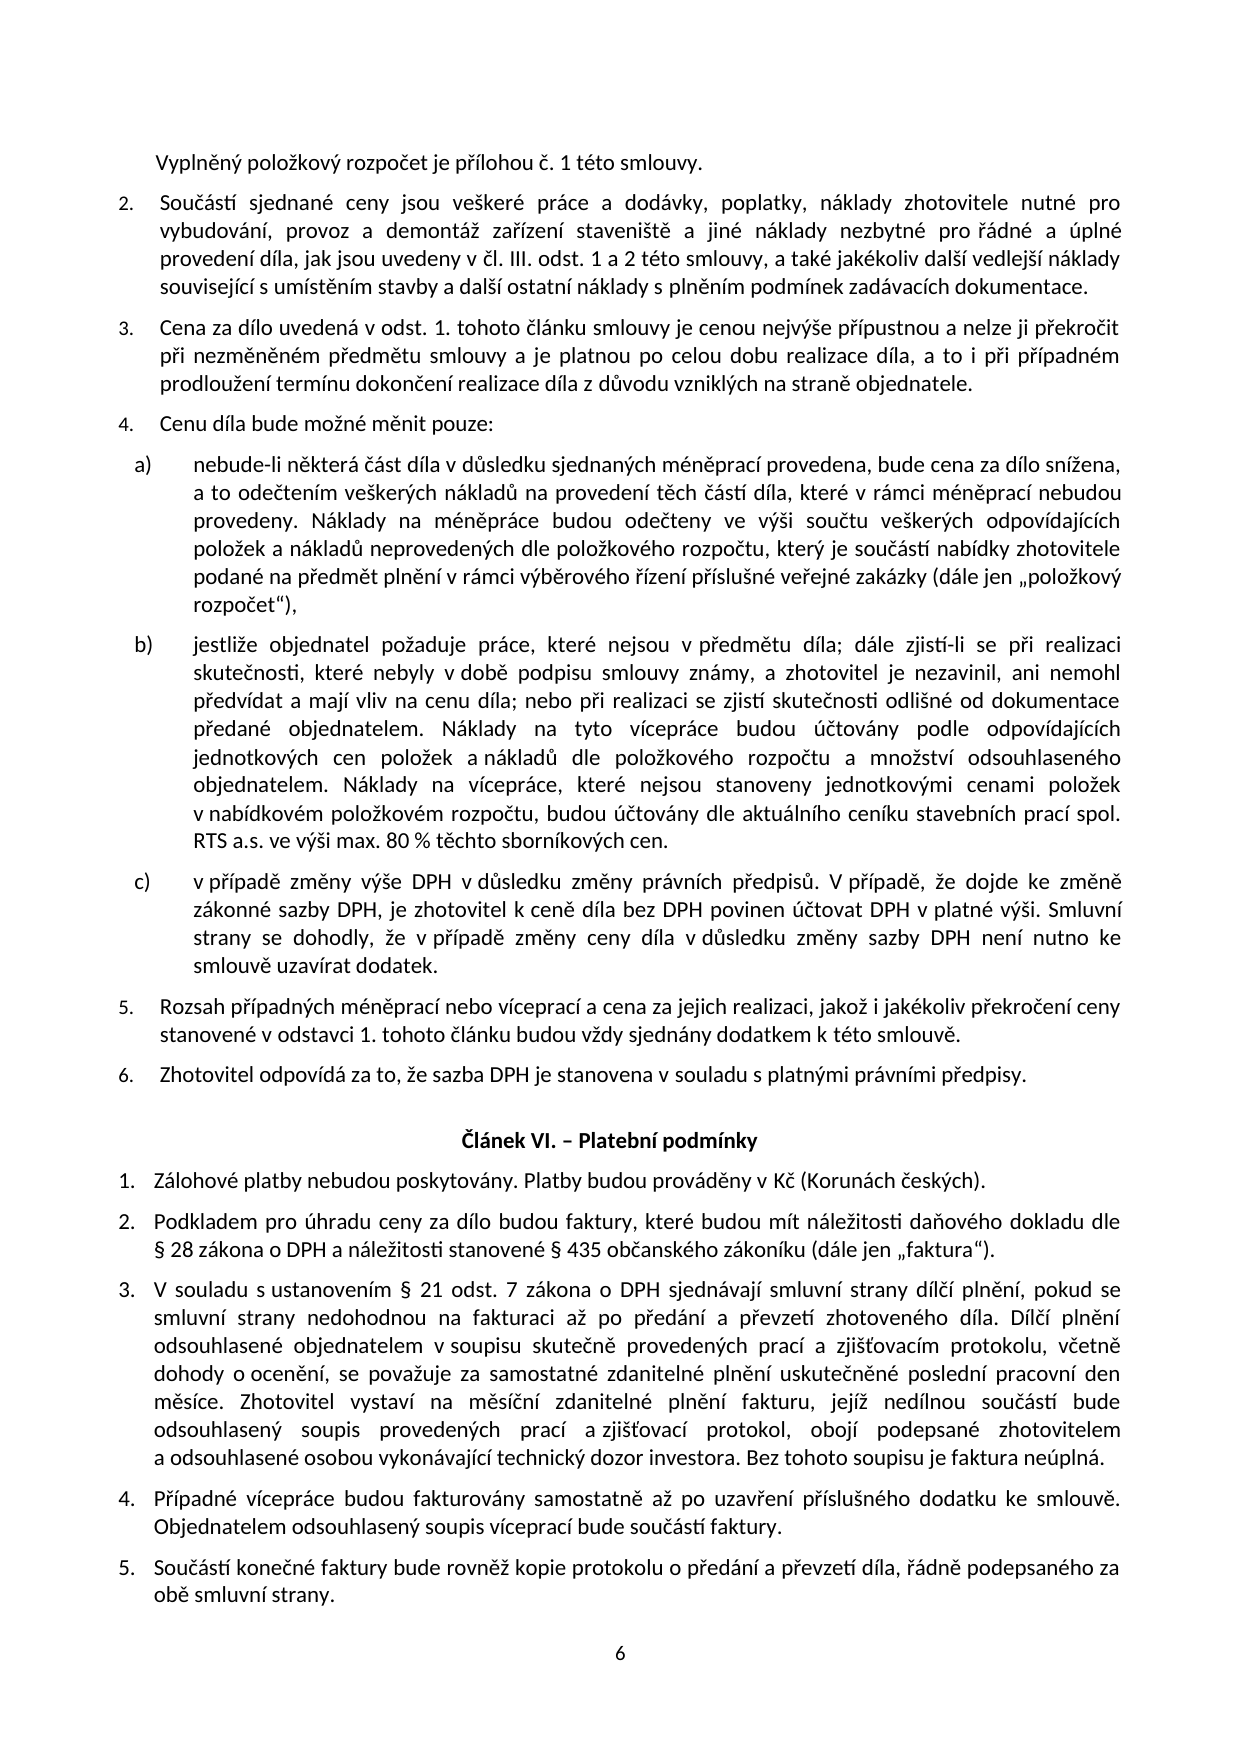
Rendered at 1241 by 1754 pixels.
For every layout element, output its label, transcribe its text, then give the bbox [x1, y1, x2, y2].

list Rozsah případných méněprací nebo víceprací a cena za jejich realizaci, jakož i jakékoliv překročení ceny stanovené v odstavci 1. tohoto článku budou vždy sjednány dodatkem k této smlouvě. [118, 992, 1122, 1048]
list Cena za dílo uvedená v odst. 1. tohoto článku smlouvy je cenou nejvýše přípustnou a nelze ji překročit při nezměněném předmětu smlouvy a je platnou po celou dobu realizace díla, a to i při případném prodloužení termínu dokončení realizace díla z důvodu vzniklých na straně objednatele. [118, 313, 1122, 397]
list Podkladem pro úhradu ceny za dílo budou faktury, které budou mít náležitosti daňového dokladu dle § 28 zákona o DPH a náležitosti stanovené § 435 občanského zákoníku (dále jen „faktura“). [118, 1207, 1122, 1263]
list v případě změny výše DPH v důsledku změny právních předpisů. V případě, že dojde ke změně zákonné sazby DPH, je zhotovitel k ceně díla bez DPH povinen účtovat DPH v platné výši. Smluvní strany se dohodly, že v případě změny ceny díla v důsledku změny sazby DPH není nutno ke smlouvě uzavírat dodatek. [134, 867, 1122, 979]
list V souladu s ustanovením § 21 odst. 7 zákona o DPH sjednávají smluvní strany dílčí plnění, pokud se smluvní strany nedohodnou na fakturaci až po předání a převzetí zhotoveného díla. Dílčí plnění odsouhlasené objednatelem v soupisu skutečně provedených prací a zjišťovacím protokolu, včetně dohody o ocenění, se považuje za samostatné zdanitelné plnění uskutečněné poslední pracovní den měsíce. Zhotovitel vystaví na měsíční zdanitelné plnění fakturu, jejíž nedílnou součástí bude odsouhlasený soupis provedených prací a zjišťovací protokol, obojí podepsané zhotovitelem a odsouhlasené osobou vykonávající technický dozor investora. Bez tohoto soupisu je faktura neúplná. [118, 1275, 1122, 1472]
list Součástí sjednané ceny jsou veškeré práce a dodávky, poplatky, náklady zhotovitele nutné pro vybudování, provoz a demontáž zařízení staveniště a jiné náklady nezbytné pro řádné a úplné provedení díla, jak jsou uvedeny v čl. III. odst. 1 a 2 této smlouvy, a také jakékoliv další vedlejší náklady související s umístěním stavby a další ostatní náklady s plněním podmínek zadávacích dokumentace. [118, 188, 1122, 300]
list Zálohové platby nebudou poskytovány. Platby budou prováděny v Kč (Korunách českých). [118, 1166, 1122, 1194]
list jestliže objednatel požaduje práce, které nejsou v předmětu díla; dále zjistí-li se při realizaci skutečnosti, které nebyly v době podpisu smlouvy známy, a zhotovitel je nezavinil, ani nemohl předvídat a mají vliv na cenu díla; nebo při realizaci se zjistí skutečnosti odlišné od dokumentace předané objednatelem. Náklady na tyto vícepráce budou účtovány podle odpovídajících jednotkových cen položek a nákladů dle položkového rozpočtu a množství odsouhlaseného objednatelem. Náklady na vícepráce, které nejsou stanoveny jednotkovými cenami položek v nabídkovém položkovém rozpočtu, budou účtovány dle aktuálního ceníku stavebních prací spol. RTS a.s. ve výši max. 80 % těchto sborníkových cen. [134, 631, 1122, 855]
text Vyplněný položkový rozpočet je přílohou č. 1 této smlouvy. [155, 148, 1122, 176]
subtitle Platební podmínky [155, 1126, 1122, 1154]
list Cenu díla bude možné měnit pouze: [118, 409, 1122, 437]
list Případné vícepráce budou fakturovány samostatně až po uzavření příslušného dodatku ke smlouvě. Objednatelem odsouhlasený soupis víceprací bude součástí faktury. [118, 1484, 1122, 1540]
list Součástí konečné faktury bude rovněž kopie protokolu o předání a převzetí díla, řádně podepsaného za obě smluvní strany. [118, 1553, 1122, 1609]
list nebude-li některá část díla v důsledku sjednaných méněprací provedena, bude cena za dílo snížena, a to odečtením veškerých nákladů na provedení těch částí díla, které v rámci méněprací nebudou provedeny. Náklady na méněpráce budou odečteny ve výši součtu veškerých odpovídajících položek a nákladů neprovedených dle položkového rozpočtu, který je součástí nabídky zhotovitele podané na předmět plnění v rámci výběrového řízení příslušné veřejné zakázky (dále jen „položkový rozpočet“), [134, 450, 1122, 618]
list Zhotovitel odpovídá za to, že sazba DPH je stanovena v souladu s platnými právními předpisy. [118, 1060, 1122, 1088]
